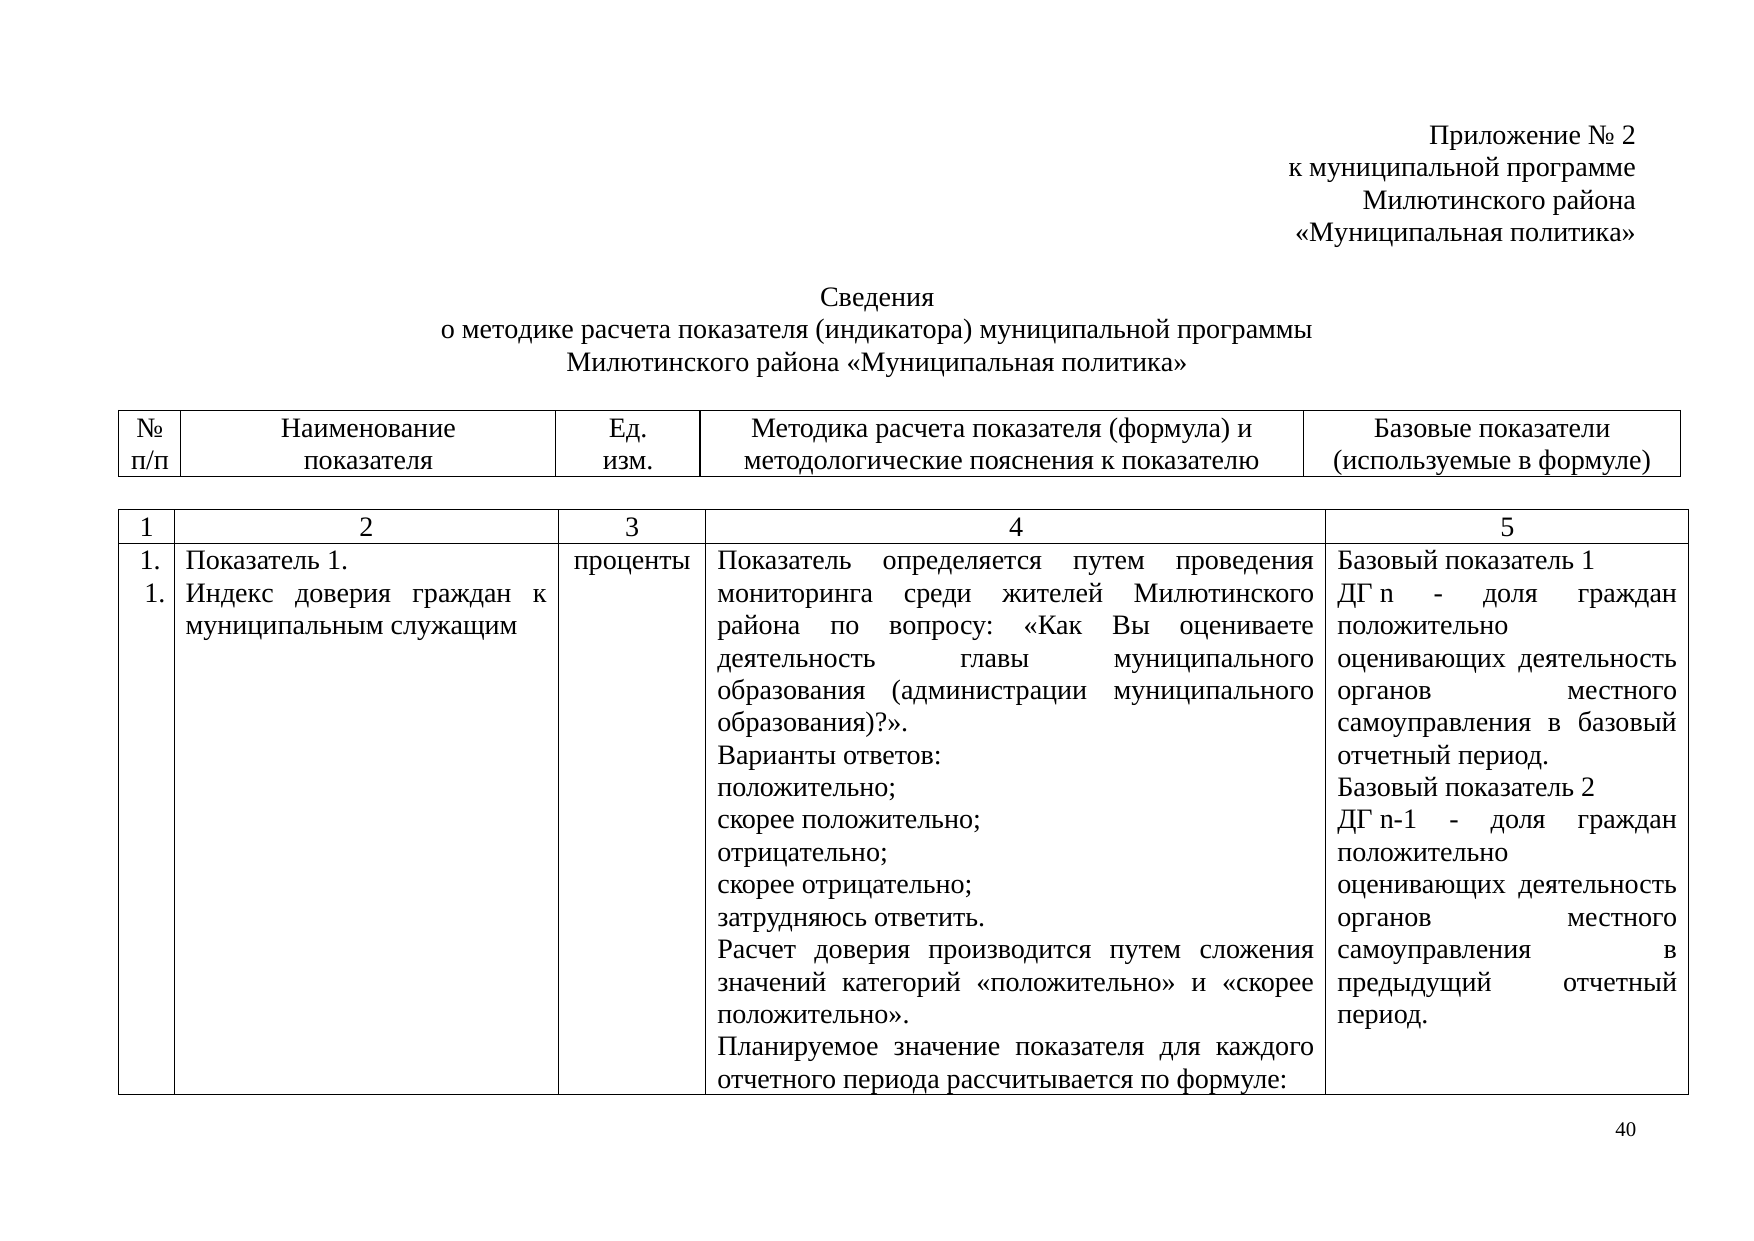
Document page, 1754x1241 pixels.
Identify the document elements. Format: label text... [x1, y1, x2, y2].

text «Муниципальная политика» [118, 215, 1636, 248]
table_header Методика расчета показателя (формула) и методологические пояснения к показателю [701, 411, 1303, 476]
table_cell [706, 544, 1325, 1094]
table_header 4 [706, 510, 1325, 542]
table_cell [175, 544, 558, 1094]
table_header 1 [119, 510, 174, 542]
text к муниципальной программе [118, 151, 1636, 183]
table_header 5 [1326, 510, 1688, 542]
table_cell проценты [559, 544, 705, 1094]
text о методике расчета показателя (индикатора) муниципальной программы [118, 312, 1636, 345]
table_header Наименование показателя [181, 411, 555, 476]
table_header 3 [559, 510, 705, 542]
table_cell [1326, 544, 1688, 1094]
table_header № п/п [119, 411, 180, 476]
text Сведения [118, 280, 1636, 312]
table_cell 1. [119, 544, 174, 1094]
table_header Базовые показатели (используемые в формуле) [1304, 411, 1680, 476]
text Приложение № 2 [118, 118, 1636, 151]
table_header 2 [175, 510, 558, 542]
text Милютинского района [118, 183, 1636, 215]
text Милютинского района «Муниципальная политика» [118, 345, 1636, 377]
table_header Ед. изм. [556, 411, 699, 476]
